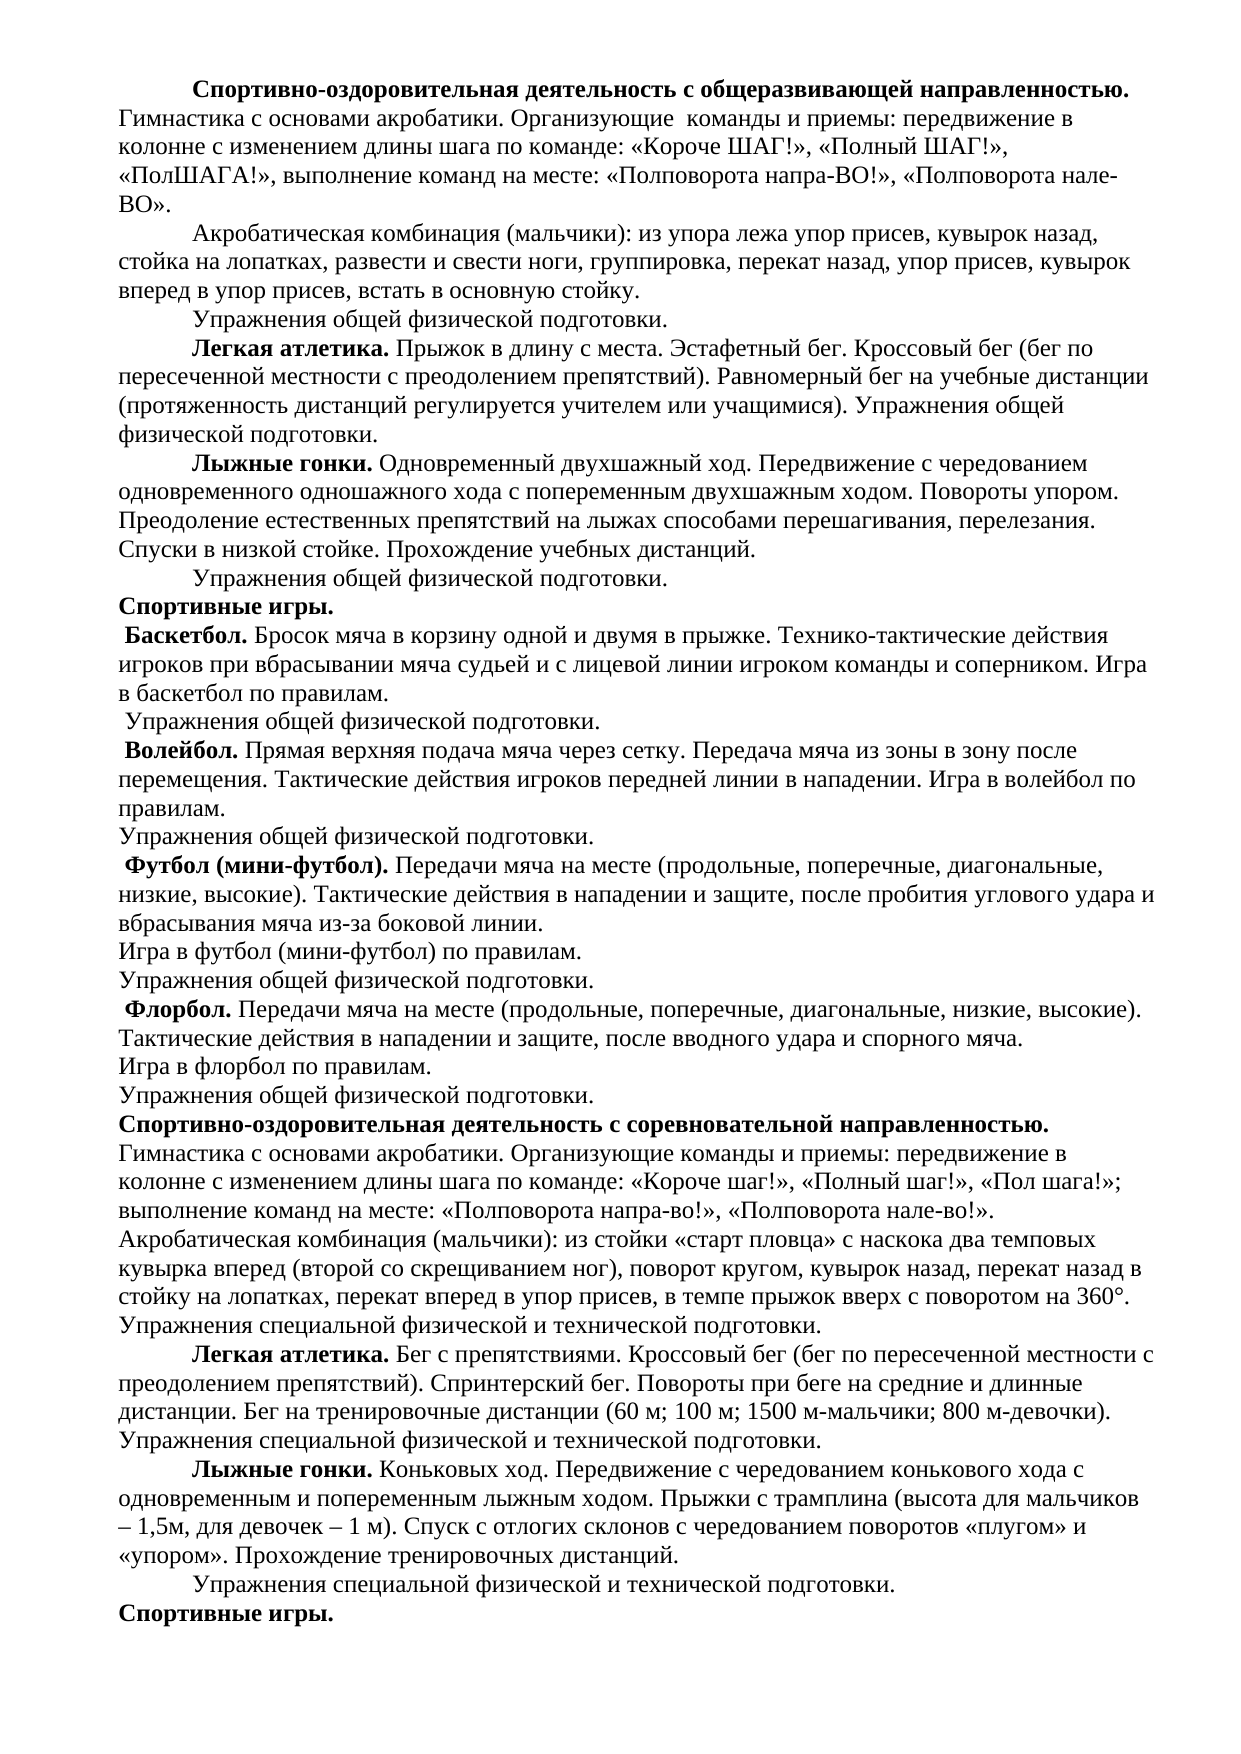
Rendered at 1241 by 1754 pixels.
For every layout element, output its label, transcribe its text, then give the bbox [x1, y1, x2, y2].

text Упражнения общей физической подготовки. [118, 563, 1158, 591]
text Легкая атлетика. Бег с препятствиями. Кроссовый бег (бег по пересеченной местности с преодолением препятствий). Спринтерский бег. Повороты при беге на средние и длинные дистанции. Бег на тренировочные дистанции (60 м; 100 м; 1500 м-мальчики; 800 м-девочки). Упражнения специальной физической и технической подготовки. [118, 1339, 1158, 1454]
text Упражнения специальной физической и технической подготовки. [118, 1569, 1158, 1598]
text Лыжные гонки. Одновременный двухшажный ход. Передвижение с чередованием одновременного одношажного хода с попеременным двухшажным ходом. Повороты упором. Преодоление естественных препятствий на лыжах способами перешагивания, перелезания. Спуски в низкой стойке. Прохождение учебных дистанций. [118, 448, 1158, 563]
text Спортивно-оздоровительная деятельность с общеразвивающей направленностью. Гимнастика с основами акробатики. Организующие команды и приемы: передвижение в колонне с изменением длины шага по команде: «Короче ШАГ!», «Полный ШАГ!», «ПолШАГА!», выполнение команд на месте: «Полповорота напра-ВО!», «Полповорота нале-ВО». [118, 74, 1158, 218]
text Спортивные игры. [118, 1598, 1158, 1626]
text Упражнения общей физической подготовки. [118, 821, 1158, 850]
text Акробатическая комбинация (мальчики): из стойки «старт пловца» с наскока два темповых кувырка вперед (второй со скрещиванием ног), поворот кругом, кувырок назад, перекат назад в стойку на лопатках, перекат вперед в упор присев, в темпе прыжок вверх с поворотом на 360°. Упражнения специальной физической и технической подготовки. [118, 1224, 1158, 1339]
text Спортивные игры. [118, 591, 1158, 620]
text Игра в флорбол по правилам. [118, 1051, 1158, 1080]
text Упражнения общей физической подготовки. [118, 706, 1158, 735]
text Упражнения общей физической подготовки. [118, 965, 1158, 994]
text Баскетбол. Бросок мяча в корзину одной и двумя в прыжке. Технико-тактические действия игроков при вбрасывании мяча судьей и с лицевой линии игроком команды и соперником. Игра в баскетбол по правилам. [118, 620, 1158, 706]
text Спортивно-оздоровительная деятельность с соревновательной направленностью. Гимнастика с основами акробатики. Организующие команды и приемы: передвижение в колонне с изменением длины шага по команде: «Короче шаг!», «Полный шаг!», «Пол шага!»; выполнение команд на месте: «Полповорота напра-во!», «Полповорота нале-во!». [118, 1109, 1158, 1224]
text Флорбол. Передачи мяча на месте (продольные, поперечные, диагональные, низкие, высокие). Тактические действия в нападении и защите, после вводного удара и спорного мяча. [118, 994, 1158, 1051]
text Упражнения общей физической подготовки. [118, 304, 1158, 333]
text Легкая атлетика. Прыжок в длину с места. Эстафетный бег. Кроссовый бег (бег по пересеченной местности с преодолением препятствий). Равномерный бег на учебные дистанции (протяженность дистанций регулируется учителем или учащимися). Упражнения общей физической подготовки. [118, 333, 1158, 448]
text Акробатическая комбинация (мальчики): из упора лежа упор присев, кувырок назад, стойка на лопатках, развести и свести ноги, группировка, перекат назад, упор присев, кувырок вперед в упор присев, встать в основную стойку. [118, 218, 1158, 304]
text Игра в футбол (мини-футбол) по правилам. [118, 936, 1158, 965]
text Волейбол. Прямая верхняя подача мяча через сетку. Передача мяча из зоны в зону после перемещения. Тактические действия игроков передней линии в нападении. Игра в волейбол по правилам. [118, 735, 1158, 821]
text Футбол (мини-футбол). Передачи мяча на месте (продольные, поперечные, диагональные, низкие, высокие). Тактические действия в нападении и защите, после пробития углового удара и вбрасывания мяча из-за боковой линии. [118, 850, 1158, 936]
text Упражнения общей физической подготовки. [118, 1080, 1158, 1109]
text Лыжные гонки. Коньковых ход. Передвижение с чередованием конькового хода с одновременным и попеременным лыжным ходом. Прыжки с трамплина (высота для мальчиков – 1,5м, для девочек – 1 м). Спуск с отлогих склонов с чередованием поворотов «плугом» и «упором». Прохождение тренировочных дистанций. [118, 1454, 1158, 1569]
